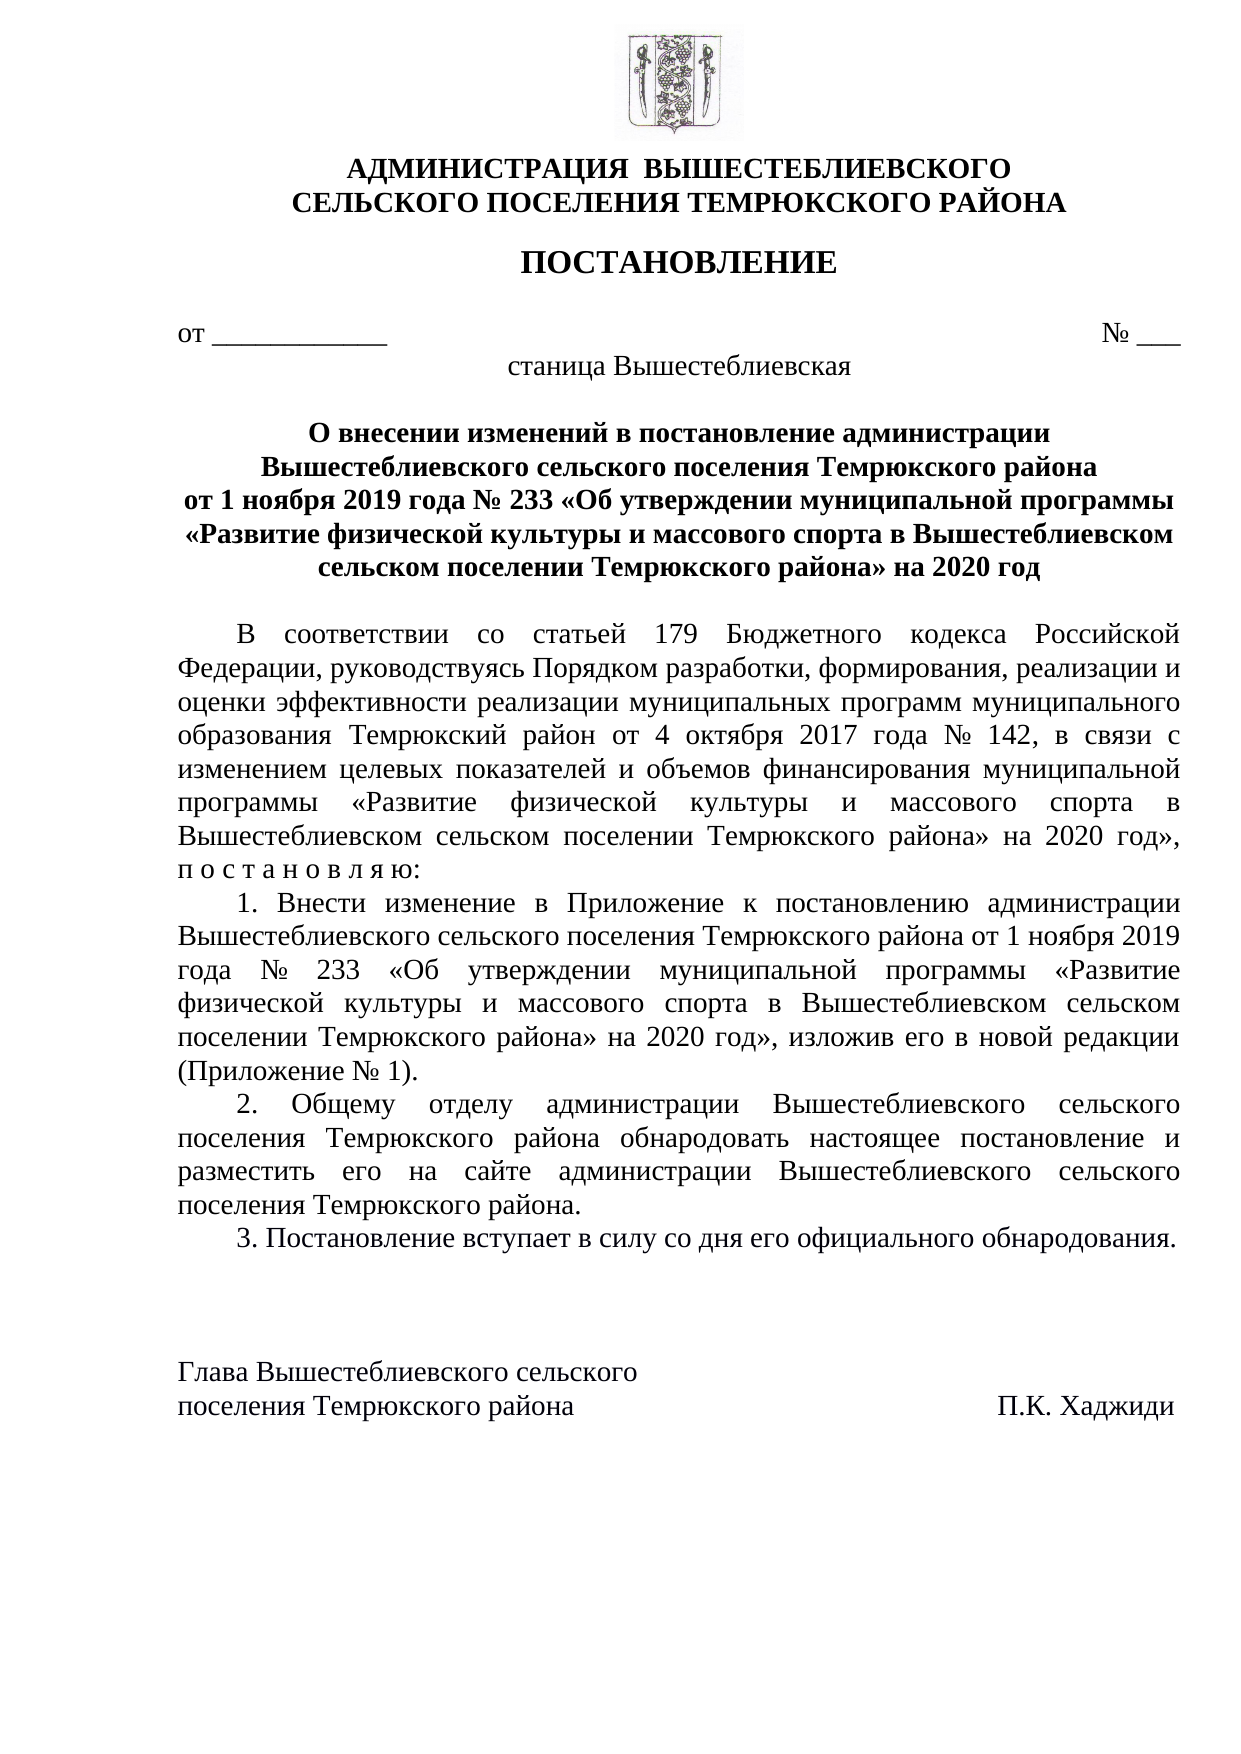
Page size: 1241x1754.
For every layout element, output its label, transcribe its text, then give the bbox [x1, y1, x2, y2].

text АДМИНИСТРАЦИЯ ВЫШЕСТЕБЛИЕВСКОГО [177, 152, 1181, 185]
text О внесении изменений в постановление администрации Вышестеблиевского сельского поселения Темрюкского района от 1 ноября 2019 года № 233 «Об утверждении муниципальной программы «Развитие физической культуры и массового спорта в Вышестеблиевском сельском поселении Темрюкского района» на 2020 год [177, 415, 1181, 583]
text 1. Внести изменение в Приложение к постановлению администрации Вышестеблиевского сельского поселения Темрюкского района от 1 ноября 2019 года № 233 «Об утверждении муниципальной программы «Развитие физической культуры и массового спорта в Вышестеблиевском сельском поселении Темрюкского района» на 2020 год», изложив его в новой редакции (Приложение № 1). [177, 885, 1181, 1086]
text поселения Темрюкского района П.К. Хаджиди [177, 1388, 1181, 1422]
text 2. Общему отделу администрации Вышестеблиевского сельского поселения Темрюкского района обнародовать настоящее постановление и разместить его на сайте администрации Вышестеблиевского сельского поселения Темрюкского района. [177, 1086, 1181, 1220]
text В соответствии со статьей 179 Бюджетного кодекса Российской Федерации, руководствуясь Порядком разработки, формирования, реализации и оценки эффективности реализации муниципальных программ муниципального образования Темрюкский район от 4 октября 2017 года № 142, в связи с изменением целевых показателей и объемов финансирования муниципальной программы «Развитие физической культуры и массового спорта в Вышестеблиевском сельском поселении Темрюкского района» на 2020 год», п о с т а н о в л я ю: [177, 617, 1181, 885]
text Глава Вышестеблиевского сельского [177, 1354, 1181, 1388]
text станица Вышестеблиевская [177, 348, 1181, 382]
text ПОСТАНОВЛЕНИЕ [177, 243, 1181, 281]
text 3. Постановление вступает в силу со дня его официального обнародования. [177, 1220, 1181, 1254]
picture [614, 24, 744, 141]
text СЕЛЬСКОГО ПОСЕЛЕНИЯ ТЕМРЮКСКОГО РАЙОНА [177, 185, 1181, 219]
text от ____________ № ___ [177, 315, 1181, 348]
